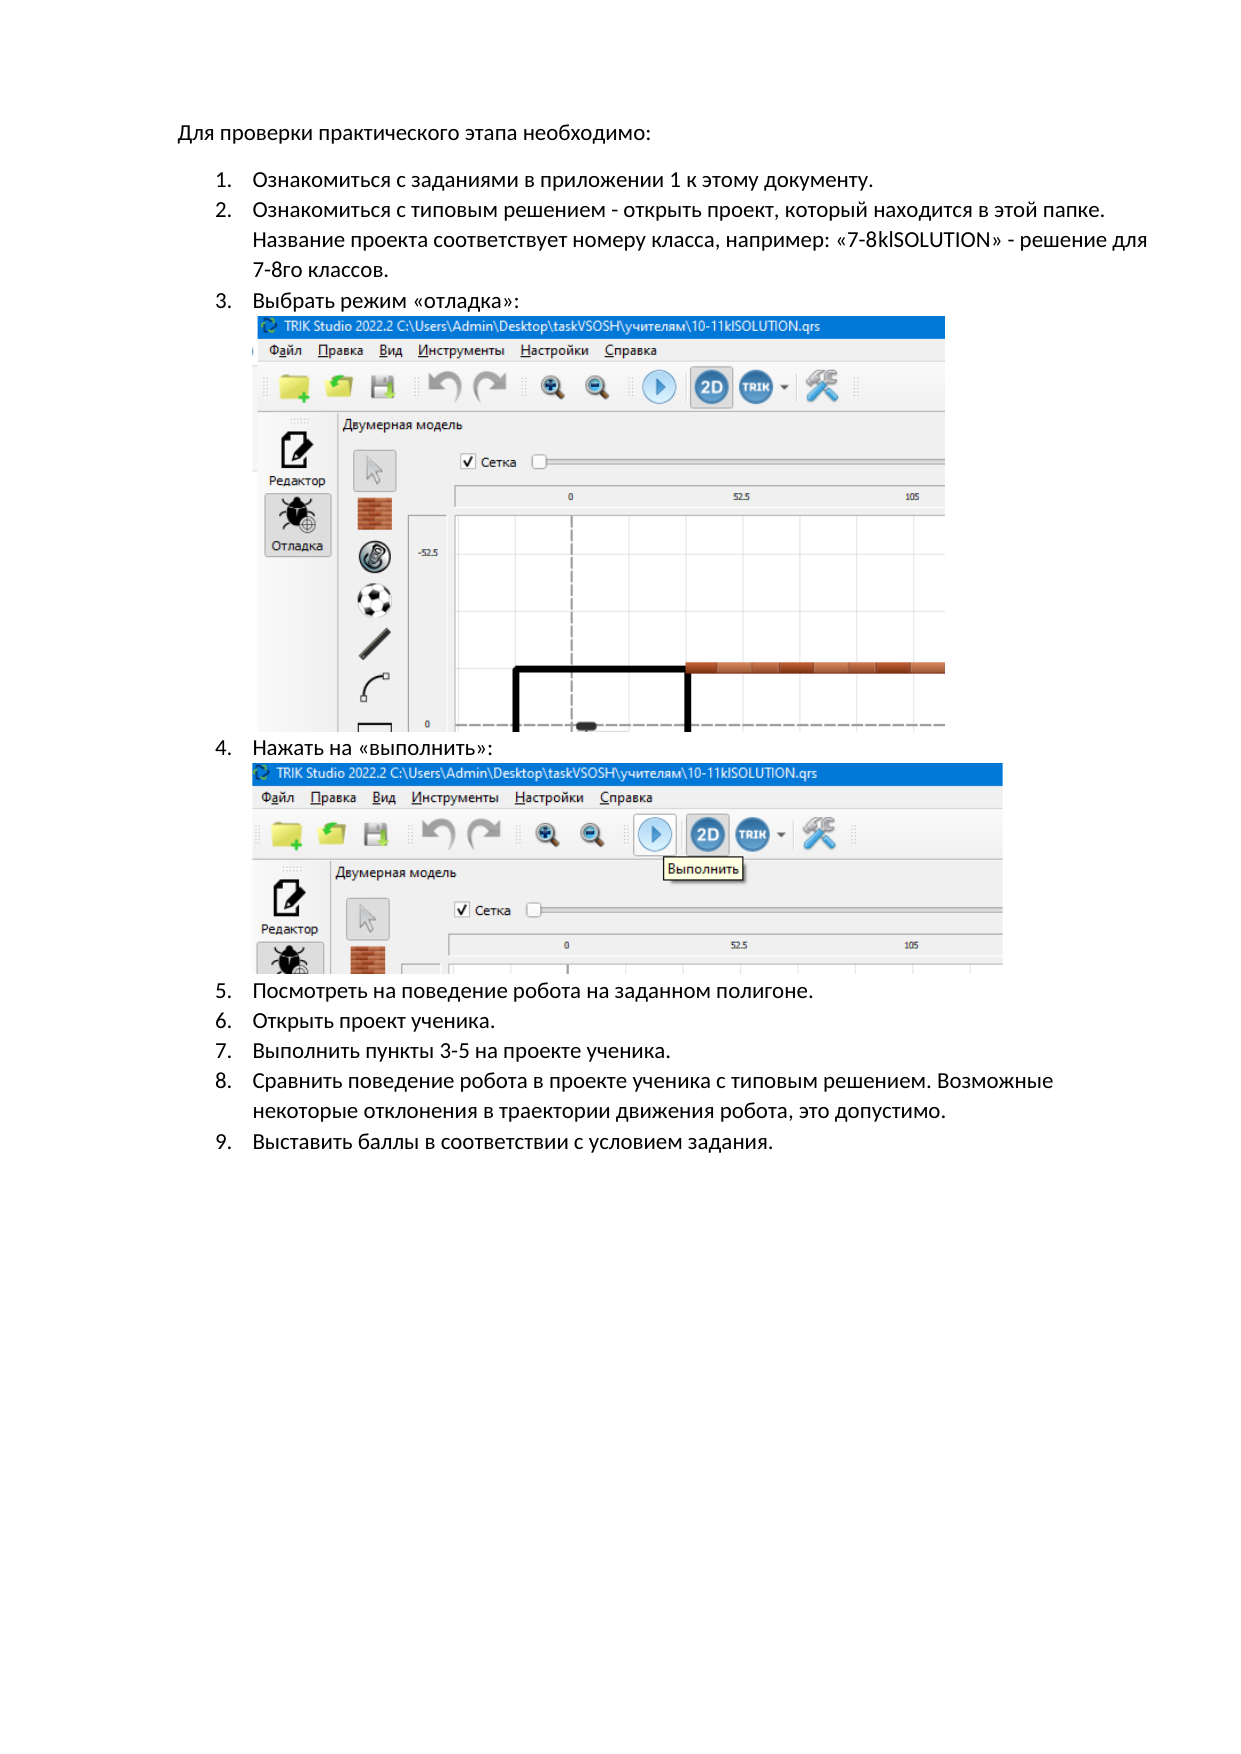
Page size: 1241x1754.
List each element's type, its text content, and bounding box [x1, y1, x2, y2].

picture [252, 316, 945, 732]
list Открыть проект ученика. [215, 1006, 1152, 1034]
list Выполнить пункты 3-5 на проекте ученика. [215, 1036, 1152, 1064]
text Для проверки практического этапа необходимо: [177, 118, 1152, 146]
list Ознакомиться с типовым решением - открыть проект, который находится в этой папке. Название проекта соответствует номеру класса, например: «7-8klSOLUTION» - решение для 7-8го классов. [215, 195, 1152, 284]
list Ознакомиться с заданиями в приложении 1 к этому документу. [215, 165, 1152, 193]
list Посмотреть на поведение робота на заданном полигоне. [215, 976, 1152, 1004]
list Сравнить поведение робота в проекте ученика с типовым решением. Возможные некоторые отклонения в траектории движения робота, это допустимо. [215, 1066, 1152, 1124]
list Нажать на «выполнить»: [215, 733, 1152, 761]
list Выставить баллы в соответствии с условием задания. [215, 1127, 1152, 1155]
picture [252, 763, 1003, 974]
list Выбрать режим «отладка»: [215, 286, 1152, 314]
